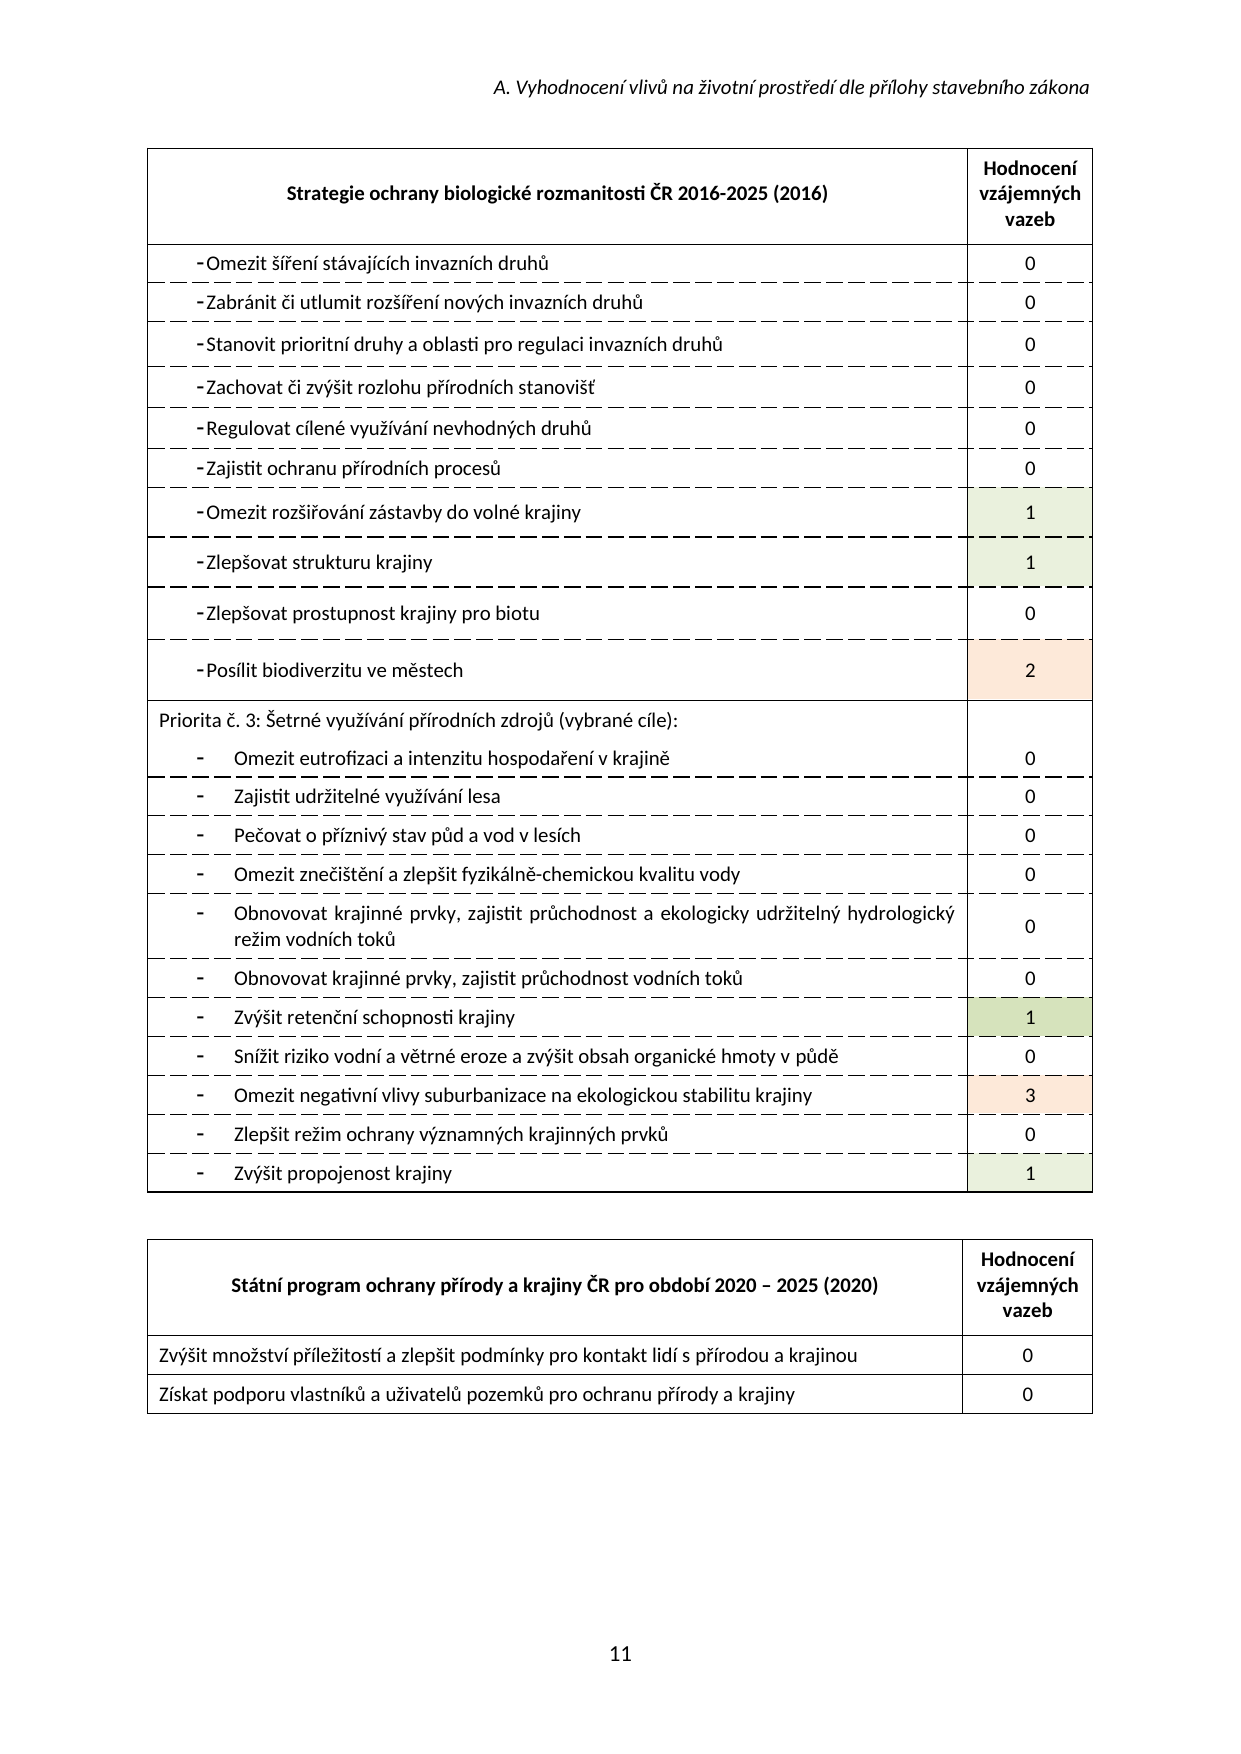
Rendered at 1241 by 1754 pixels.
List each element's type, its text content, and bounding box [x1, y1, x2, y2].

table_cell 0 [968, 958, 1092, 997]
table_cell Zlepšovat prostupnost krajiny pro biotu [148, 586, 967, 639]
table_cell Obnovovat krajinné prvky, zajistit průchodnost vodních toků [148, 958, 967, 997]
table_cell Snížit riziko vodní a větrné eroze a zvýšit obsah organické hmoty v půdě [148, 1036, 967, 1074]
table_cell 1 [968, 1153, 1092, 1191]
table_header Hodnocení vzájemných vazeb [963, 1240, 1092, 1335]
table_cell 0 [968, 245, 1092, 282]
table_cell Obnovovat krajinné prvky, zajistit průchodnost a ekologicky udržitelný hydrologický režim vodních toků [148, 893, 967, 958]
table_cell Posílit biodiverzitu ve městech [148, 639, 967, 699]
table_cell 3 [968, 1075, 1092, 1113]
table_cell 0 [968, 739, 1092, 776]
table_cell [968, 701, 1092, 738]
table_cell 1 [968, 487, 1092, 536]
table_cell Omezit šíření stávajících invazních druhů [148, 245, 967, 282]
table_cell 0 [968, 776, 1092, 815]
table_cell 1 [968, 536, 1092, 586]
table_cell Zlepšit režim ochrany významných krajinných prvků [148, 1114, 967, 1152]
table_cell Zvýšit retenční schopnosti krajiny [148, 997, 967, 1036]
table_cell Regulovat cílené využívání nevhodných druhů [148, 407, 967, 448]
table_cell 0 [968, 586, 1092, 639]
table_cell Stanovit prioritní druhy a oblasti pro regulaci invazních druhů [148, 321, 967, 366]
table_header Státní program ochrany přírody a krajiny ČR pro období 2020 – 2025 (2020) [148, 1240, 962, 1335]
table_cell 0 [968, 282, 1092, 321]
table_cell 2 [968, 639, 1092, 699]
table_cell Zajistit udržitelné využívání lesa [148, 776, 967, 815]
table_cell Získat podporu vlastníků a uživatelů pozemků pro ochranu přírody a krajiny [148, 1375, 962, 1413]
table_cell Omezit negativní vlivy suburbanizace na ekologickou stabilitu krajiny [148, 1075, 967, 1113]
table_cell Zachovat či zvýšit rozlohu přírodních stanovišť [148, 366, 967, 407]
table_cell Pečovat o příznivý stav půd a vod v lesích [148, 815, 967, 854]
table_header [148, 149, 967, 244]
table_cell Zvýšit množství příležitostí a zlepšit podmínky pro kontakt lidí s přírodou a krajinou [148, 1336, 962, 1374]
table_cell Omezit znečištění a zlepšit fyzikálně-chemickou kvalitu vody [148, 854, 967, 893]
table_cell Omezit rozšiřování zástavby do volné krajiny [148, 487, 967, 536]
table_cell 0 [968, 448, 1092, 487]
table_cell Zabránit či utlumit rozšíření nových invazních druhů [148, 282, 967, 321]
table_cell 0 [968, 815, 1092, 854]
table_cell 0 [968, 1036, 1092, 1074]
table_cell 0 [968, 366, 1092, 407]
table_cell Omezit eutrofizaci a intenzitu hospodaření v krajině [148, 739, 967, 776]
table_cell 1 [968, 997, 1092, 1036]
table_header Hodnocení vzájemných vazeb [968, 149, 1092, 244]
table_cell 0 [968, 407, 1092, 448]
table_cell Zajistit ochranu přírodních procesů [148, 448, 967, 487]
table_cell Zlepšovat strukturu krajiny [148, 536, 967, 586]
table_cell 0 [968, 321, 1092, 366]
table_cell 0 [968, 893, 1092, 958]
table_cell 0 [963, 1336, 1092, 1374]
table_cell Zvýšit propojenost krajiny [148, 1153, 967, 1191]
table_cell 0 [968, 854, 1092, 893]
table_cell Priorita č. 3: Šetrné využívání přírodních zdrojů (vybrané cíle): [148, 701, 967, 738]
table_cell 0 [963, 1375, 1092, 1413]
table_cell 0 [968, 1114, 1092, 1152]
